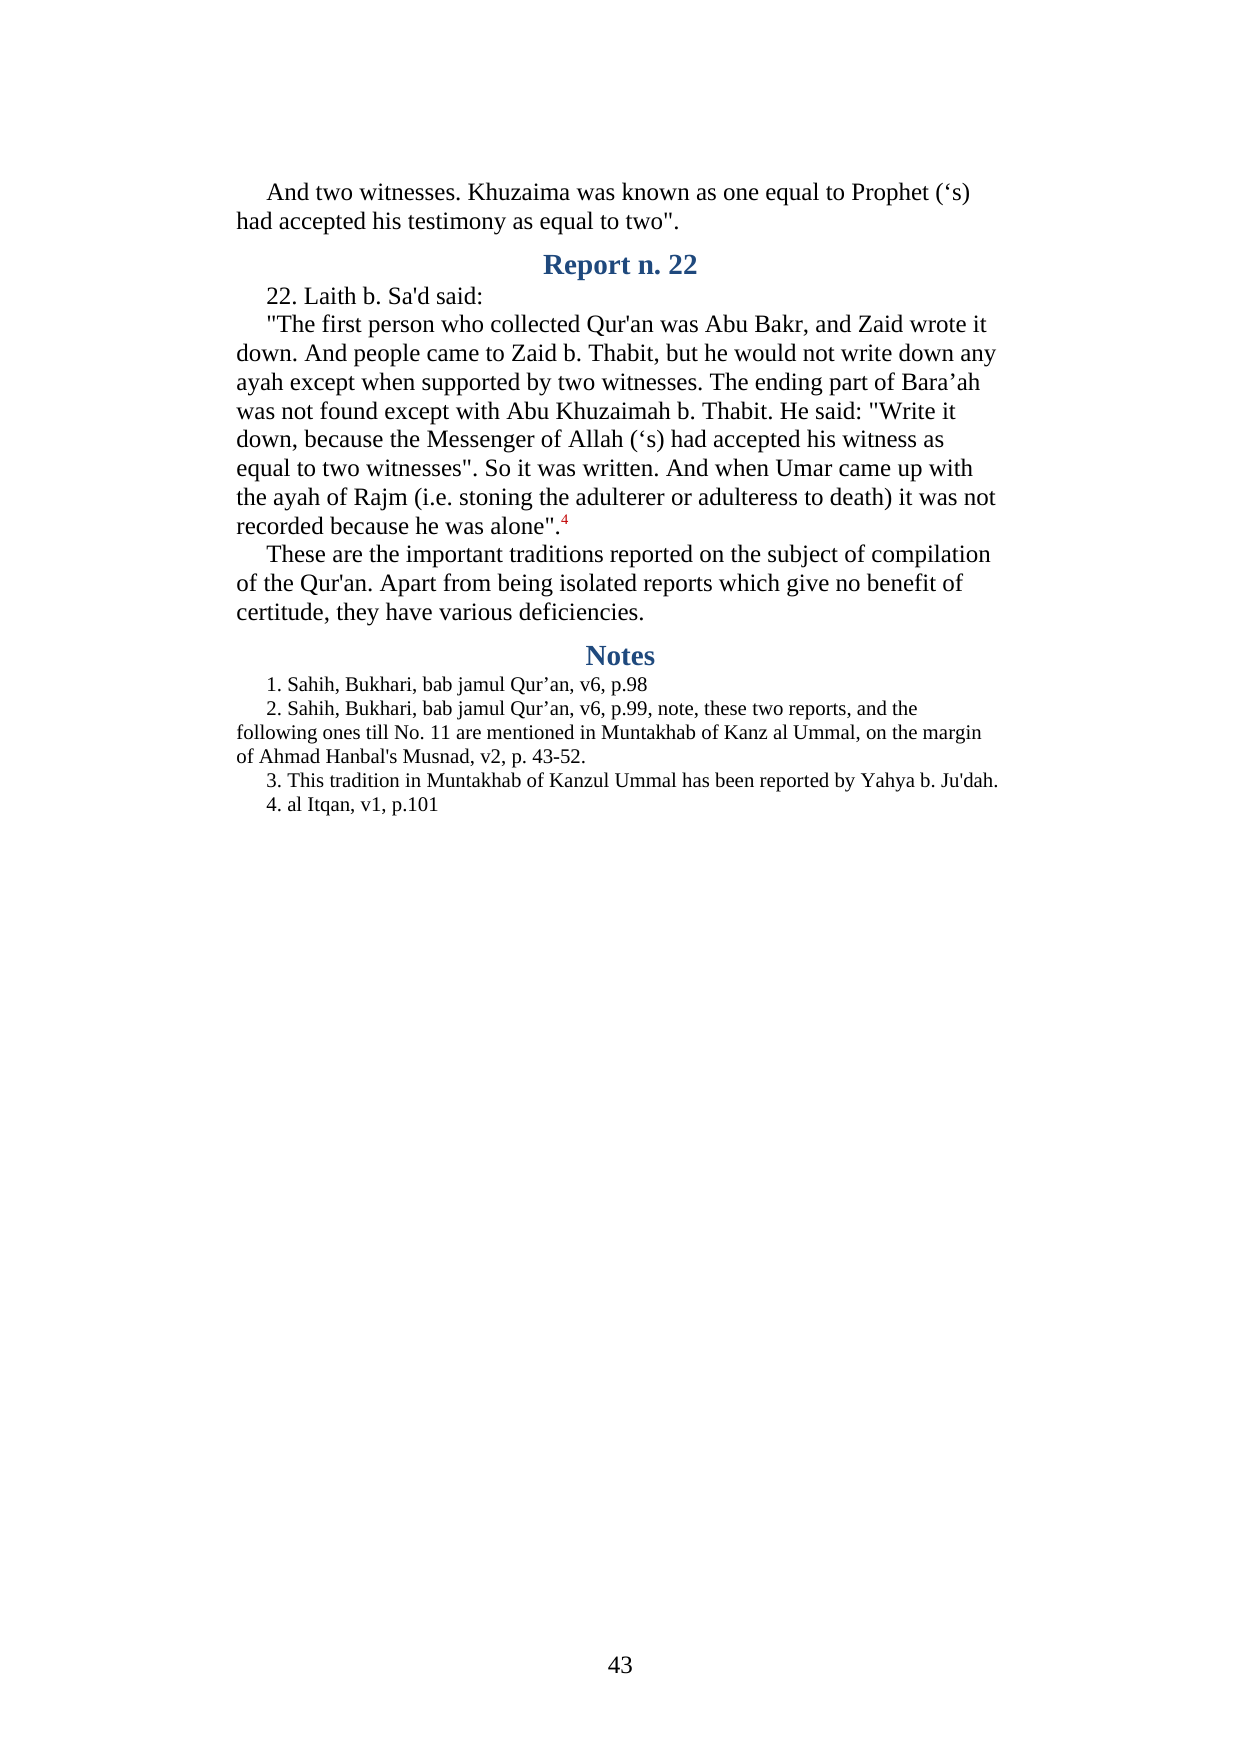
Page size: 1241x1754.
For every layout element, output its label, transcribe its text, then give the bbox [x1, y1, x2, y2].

text 3. This tradition in Muntakhab of Kanzul Ummal has been repor­ted by Yahya b. Ju'dah. [236, 768, 1004, 792]
text 4. al Itqan, v1, p.101 [236, 792, 1004, 816]
subtitle Notes [236, 638, 1004, 672]
subtitle Report n. 22 [236, 247, 1004, 281]
text 1. Sahih, Bukhari, bab jamul Qur’an, v6, p.98 [236, 672, 1004, 696]
text These are the important traditions reported on the subject of compilation of the Qur'an. Apart from being isolated reports which give no benefit of certitude, they have various def­iciencies. [236, 539, 1004, 626]
text "The first person who collected Qur'an was Abu Bakr, and Zaid wrote it down. And people came to Zaid b. Thabit, but he would not write down any ayah except when supported by two witnesses. The ending part of Bara’ah was not found except with Abu Khuzaimah b. Thabit. He said: "Write it down, because the Messenger of Allah (‘s) had accepted his witness as equal to two witnesses". So it was written. And when Umar came up with the ayah of Rajm (i.e. stoning the adult­erer or adulteress to death) it was not recorded because he was alone".4 [236, 309, 1004, 539]
text 22. Laith b. Sa'd said: [236, 281, 1004, 309]
text And two witnesses. Khuzaima was known as one equal to Prophet (‘s) had accepted his testimony as equal to two". [236, 177, 1004, 235]
text 2. Sahih, Bukhari, bab jamul Qur’an, v6, p.99, note, these two reports, and the following ones till No. 11 are mentioned in Muntakhab of Kanz al Ummal, on the margin of Ahmad Hanbal's Musnad, v2, p. 43-52. [236, 696, 1004, 768]
